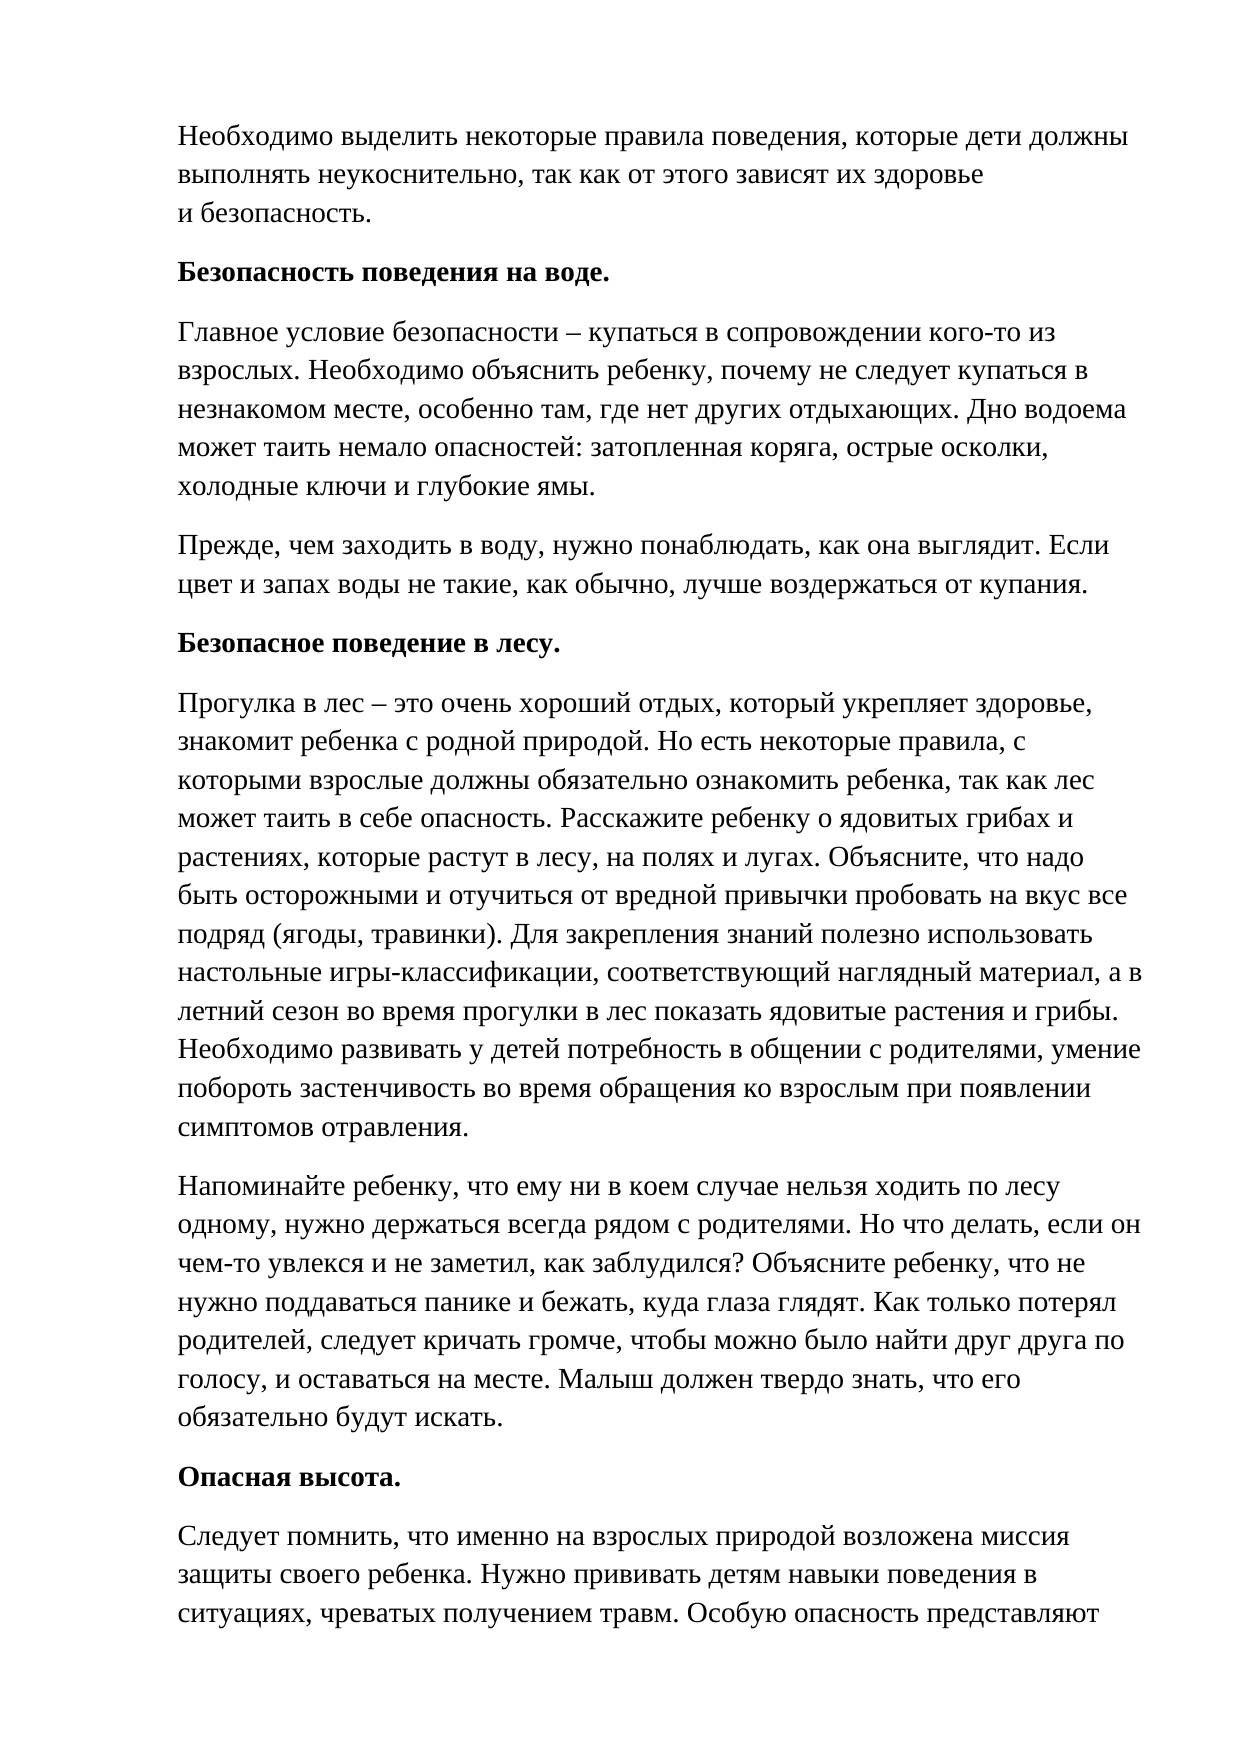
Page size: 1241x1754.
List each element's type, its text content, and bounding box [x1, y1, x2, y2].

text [177, 1518, 1152, 1629]
text Прогулка в лес – это очень хороший отдых, который укрепляет здоровье, знакомит ребенка с родной природой. Но есть некоторые правила, с которыми взрослые должны обязательно ознакомить ребенка, так как лес может таить в себе опасность. Расскажите ребенку о ядовитых грибах и растениях, которые растут в лесу, на полях и лугах. Объясните, что надо быть осторожными и отучиться от вредной привычки пробовать на вкус все подряд (ягоды, травинки). Для закрепления знаний полезно использовать настольные игры-классификации, соответствующий наглядный материал, а в летний сезон во время прогулки в лес показать ядовитые растения и грибы. Необходимо развивать у детей потребность в общении с родителями, умение побороть застенчивость во время обращения ко взрослым при появлении симптомов отравления. [177, 685, 1152, 1142]
text Опасная высота. [177, 1459, 1152, 1492]
text Прежде, чем заходить в воду, нужно понаблюдать, как она выглядит. Если цвет и запах воды не такие, как обычно, лучше воздержаться от купания. [177, 527, 1152, 599]
text Главное условие безопасности – купаться в сопровождении кого-то из взрослых. Необходимо объяснить ребенку, почему не следует купаться в незнакомом месте, особенно там, где нет других отдыхающих. Дно водоема может таить немало опасностей: затопленная коряга, острые осколки, холодные ключи и глубокие ямы. [177, 314, 1152, 502]
text Необходимо выделить некоторые правила поведения, которые дети должны выполнять неукоснительно, так как от этого зависят их здоровье и безопасность. [177, 118, 1152, 229]
text Напоминайте ребенку, что ему ни в коем случае нельзя ходить по лесу одному, нужно держаться всегда рядом с родителями. Но что делать, если он чем-то увлекся и не заметил, как заблудился? Объясните ребенку, что не нужно поддаваться панике и бежать, куда глаза глядят. Как только потерял родителей, следует кричать громче, чтобы можно было найти друг друга по голосу, и оставаться на месте. Малыш должен твердо знать, что его обязательно будут искать. [177, 1168, 1152, 1433]
text Безопасное поведение в лесу. [177, 625, 1152, 659]
text Безопасность поведения на воде. [177, 254, 1152, 288]
